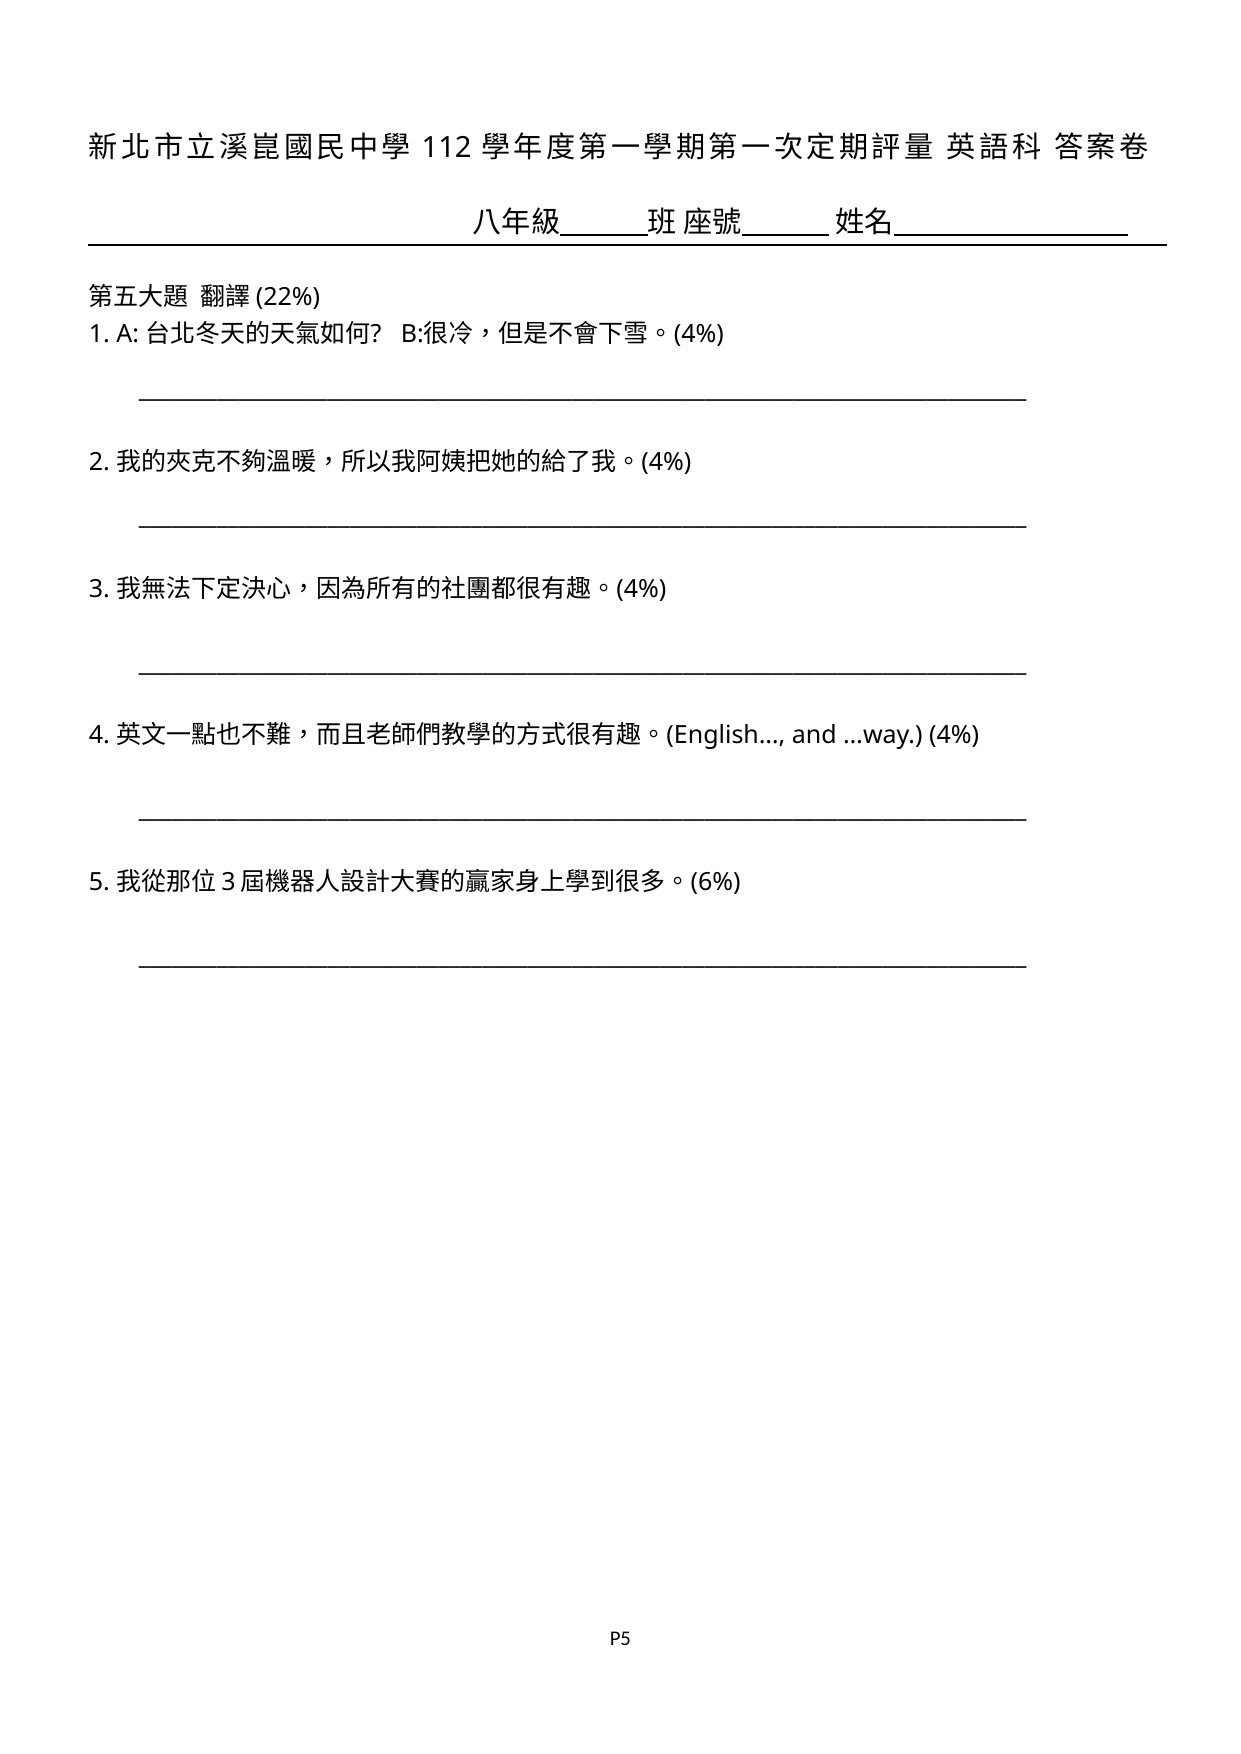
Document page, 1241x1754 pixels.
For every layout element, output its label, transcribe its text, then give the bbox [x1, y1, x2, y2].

text ________________________________________________________________________________ [89, 496, 1152, 533]
text 八年級 班 座號 姓名 [472, 182, 1152, 244]
text 1. A: 台北冬天的天氣如何? B:很冷，但是不會下雪。(4%) [89, 313, 1152, 351]
text 新北市立溪崑國民中學112學年度第一學期第一次定期評量 英語科 答案卷 [89, 107, 1152, 182]
text 4. 英文一點也不難，而且老師們教學的方式很有趣。(English…, and …way.) (4%) ________________________________________________________________________________ [89, 714, 1152, 827]
text 第五大題 翻譯 (22%) [89, 276, 1152, 313]
text ________________________________________________________________________________ [89, 369, 1152, 406]
text 5. 我從那位3屆機器人設計大賽的贏家身上學到很多。(6%) ________________________________________________________________________________ [89, 861, 1152, 973]
text 2. 我的夾克不夠溫暖，所以我阿姨把她的給了我。(4%) [89, 440, 1152, 478]
text 3. 我無法下定決心，因為所有的社團都很有趣。(4%) ________________________________________________________________________________ [89, 567, 1152, 680]
